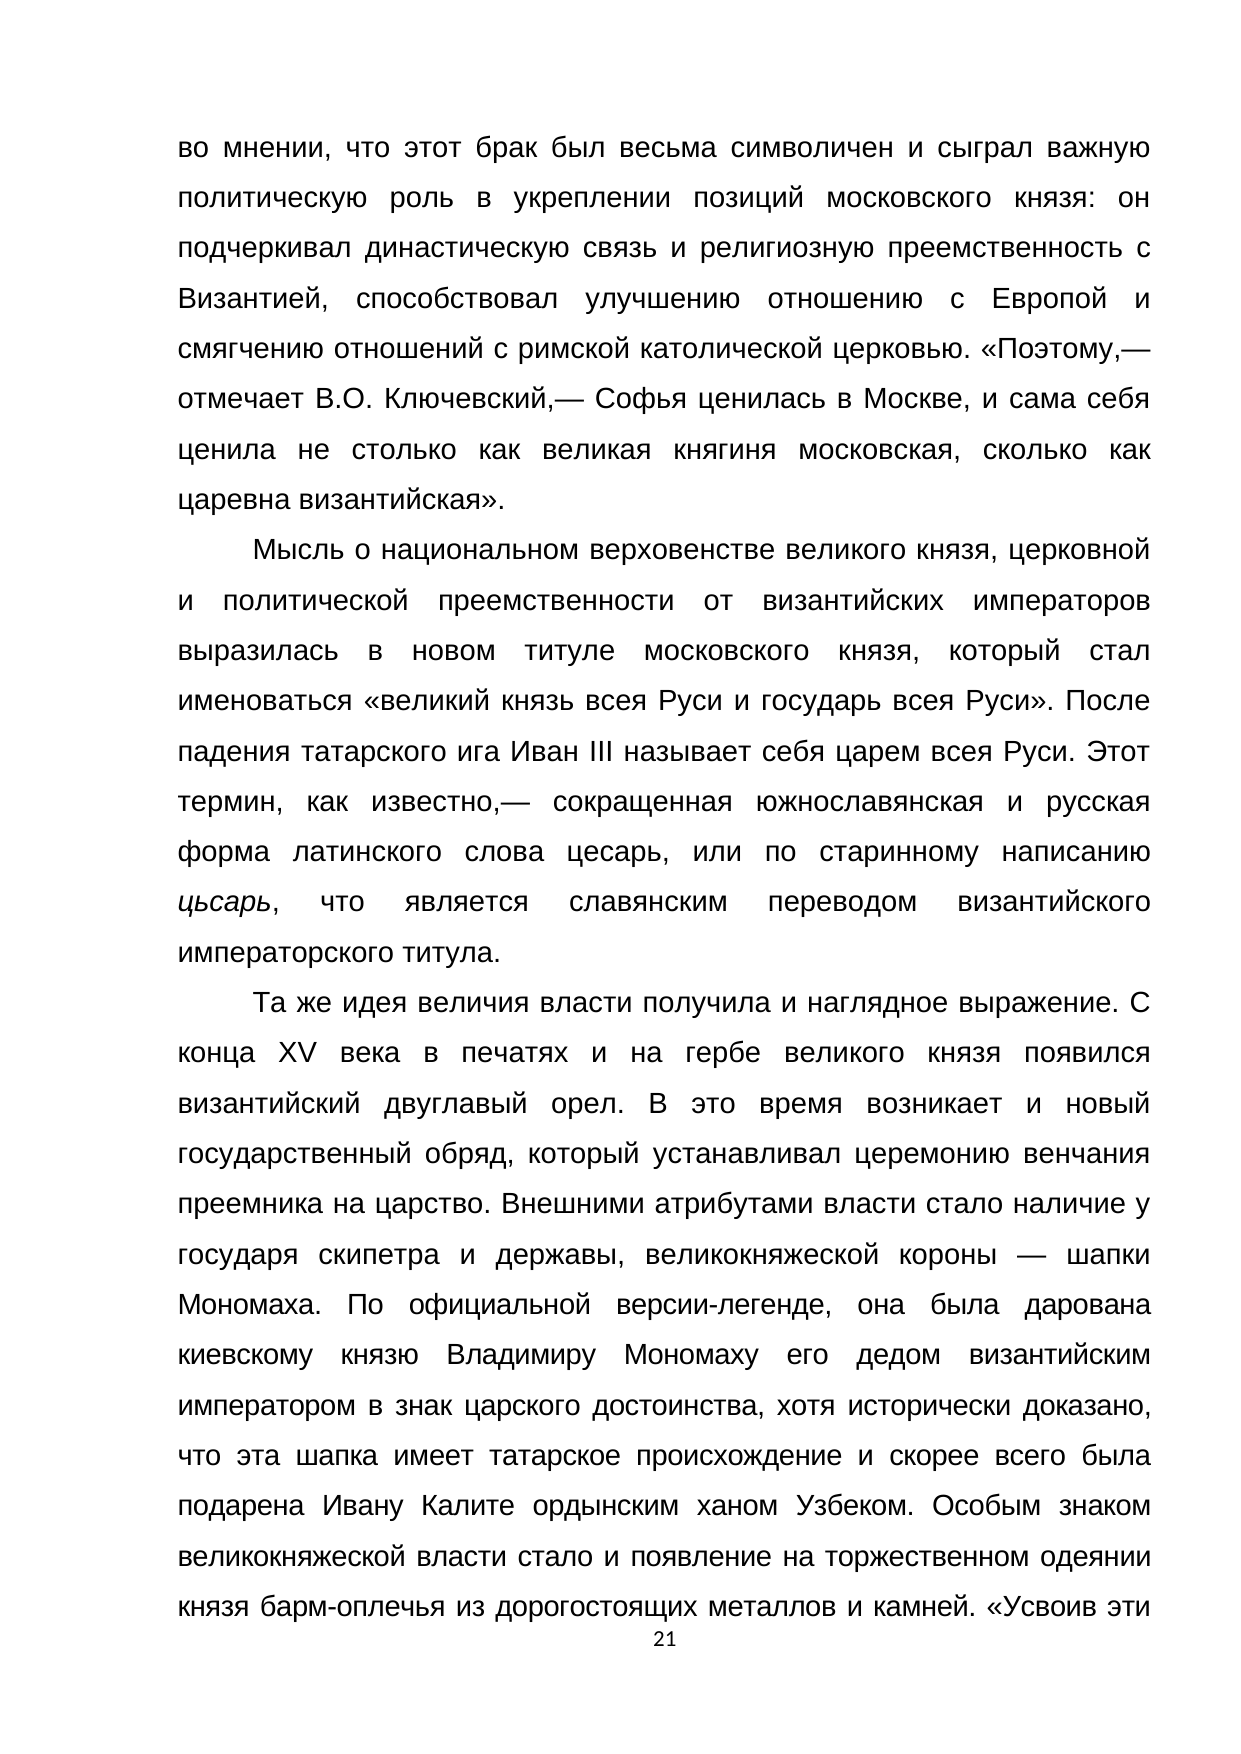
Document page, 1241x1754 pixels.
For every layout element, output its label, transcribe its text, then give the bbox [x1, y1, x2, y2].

text Мысль о национальном верховенстве великого князя, церковной и политической преемственности от византийских императоров выразилась в новом титуле московского князя, который стал именоваться «великий князь всея Руси и государь всея Руси». После падения татарского ига Иван III называет себя царем всея Руси. Этот термин, как известно,— сокращенная южнославянская и русская форма латинского слова цесарь, или по старинному написанию цьсарь, что является славянским переводом византийского императорского титула. [177, 532, 1152, 968]
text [177, 985, 1152, 1622]
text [177, 130, 1152, 516]
